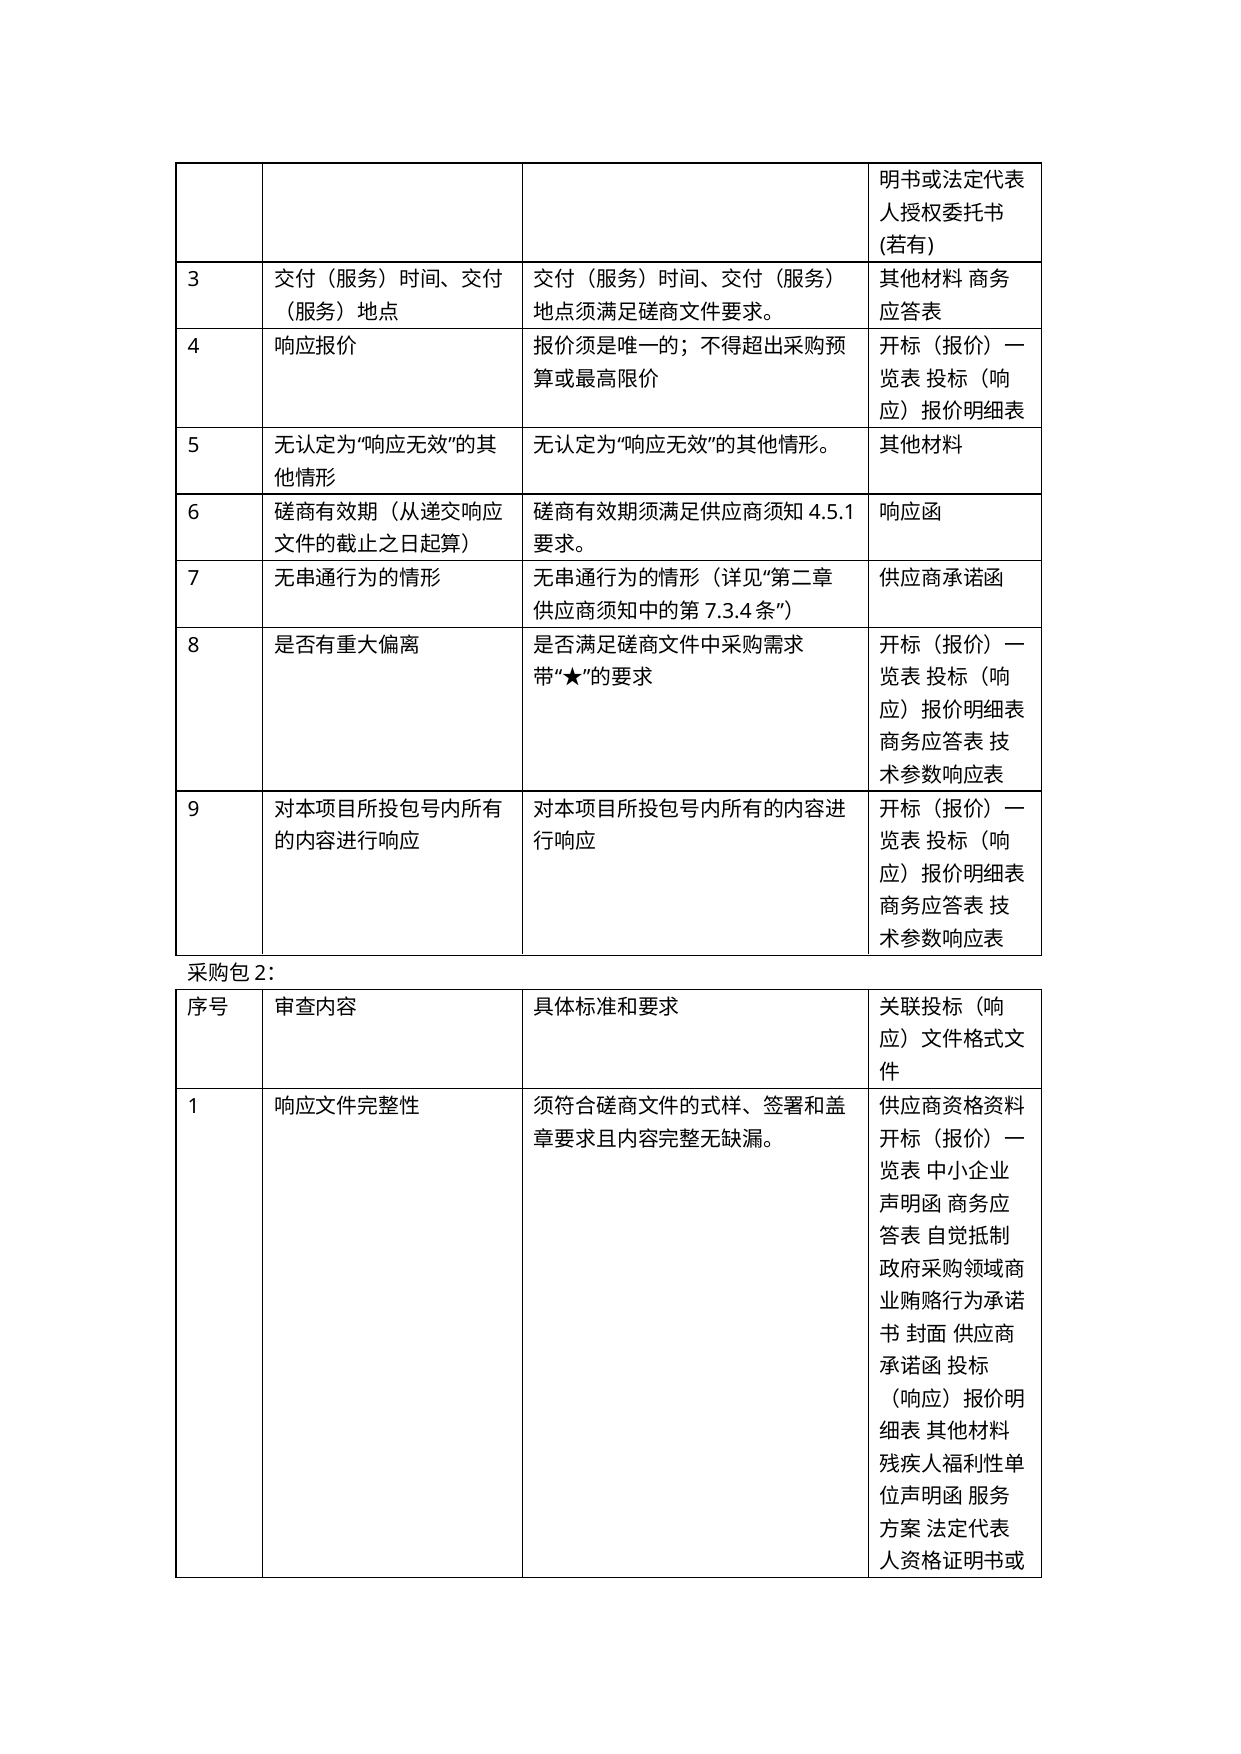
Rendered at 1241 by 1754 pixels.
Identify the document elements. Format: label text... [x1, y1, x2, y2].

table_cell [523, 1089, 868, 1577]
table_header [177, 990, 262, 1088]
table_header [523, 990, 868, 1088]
text 采购包2： [187, 956, 1053, 988]
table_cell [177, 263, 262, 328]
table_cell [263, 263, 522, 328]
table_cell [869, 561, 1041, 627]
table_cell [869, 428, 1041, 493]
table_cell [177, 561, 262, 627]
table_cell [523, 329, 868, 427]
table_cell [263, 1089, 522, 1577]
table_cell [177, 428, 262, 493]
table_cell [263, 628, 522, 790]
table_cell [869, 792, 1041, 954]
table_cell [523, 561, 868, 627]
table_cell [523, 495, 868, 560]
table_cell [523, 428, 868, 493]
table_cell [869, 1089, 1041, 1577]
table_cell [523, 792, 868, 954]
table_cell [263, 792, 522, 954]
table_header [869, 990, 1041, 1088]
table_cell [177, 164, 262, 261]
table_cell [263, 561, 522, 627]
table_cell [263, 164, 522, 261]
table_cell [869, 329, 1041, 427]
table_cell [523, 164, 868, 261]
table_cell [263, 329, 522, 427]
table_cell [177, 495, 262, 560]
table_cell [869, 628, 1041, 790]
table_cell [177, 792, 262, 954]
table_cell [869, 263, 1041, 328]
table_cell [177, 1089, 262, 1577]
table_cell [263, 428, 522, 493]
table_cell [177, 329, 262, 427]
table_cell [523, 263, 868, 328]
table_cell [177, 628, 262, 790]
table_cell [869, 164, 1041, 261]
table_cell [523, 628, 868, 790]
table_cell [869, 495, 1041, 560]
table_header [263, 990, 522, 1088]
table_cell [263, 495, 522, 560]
